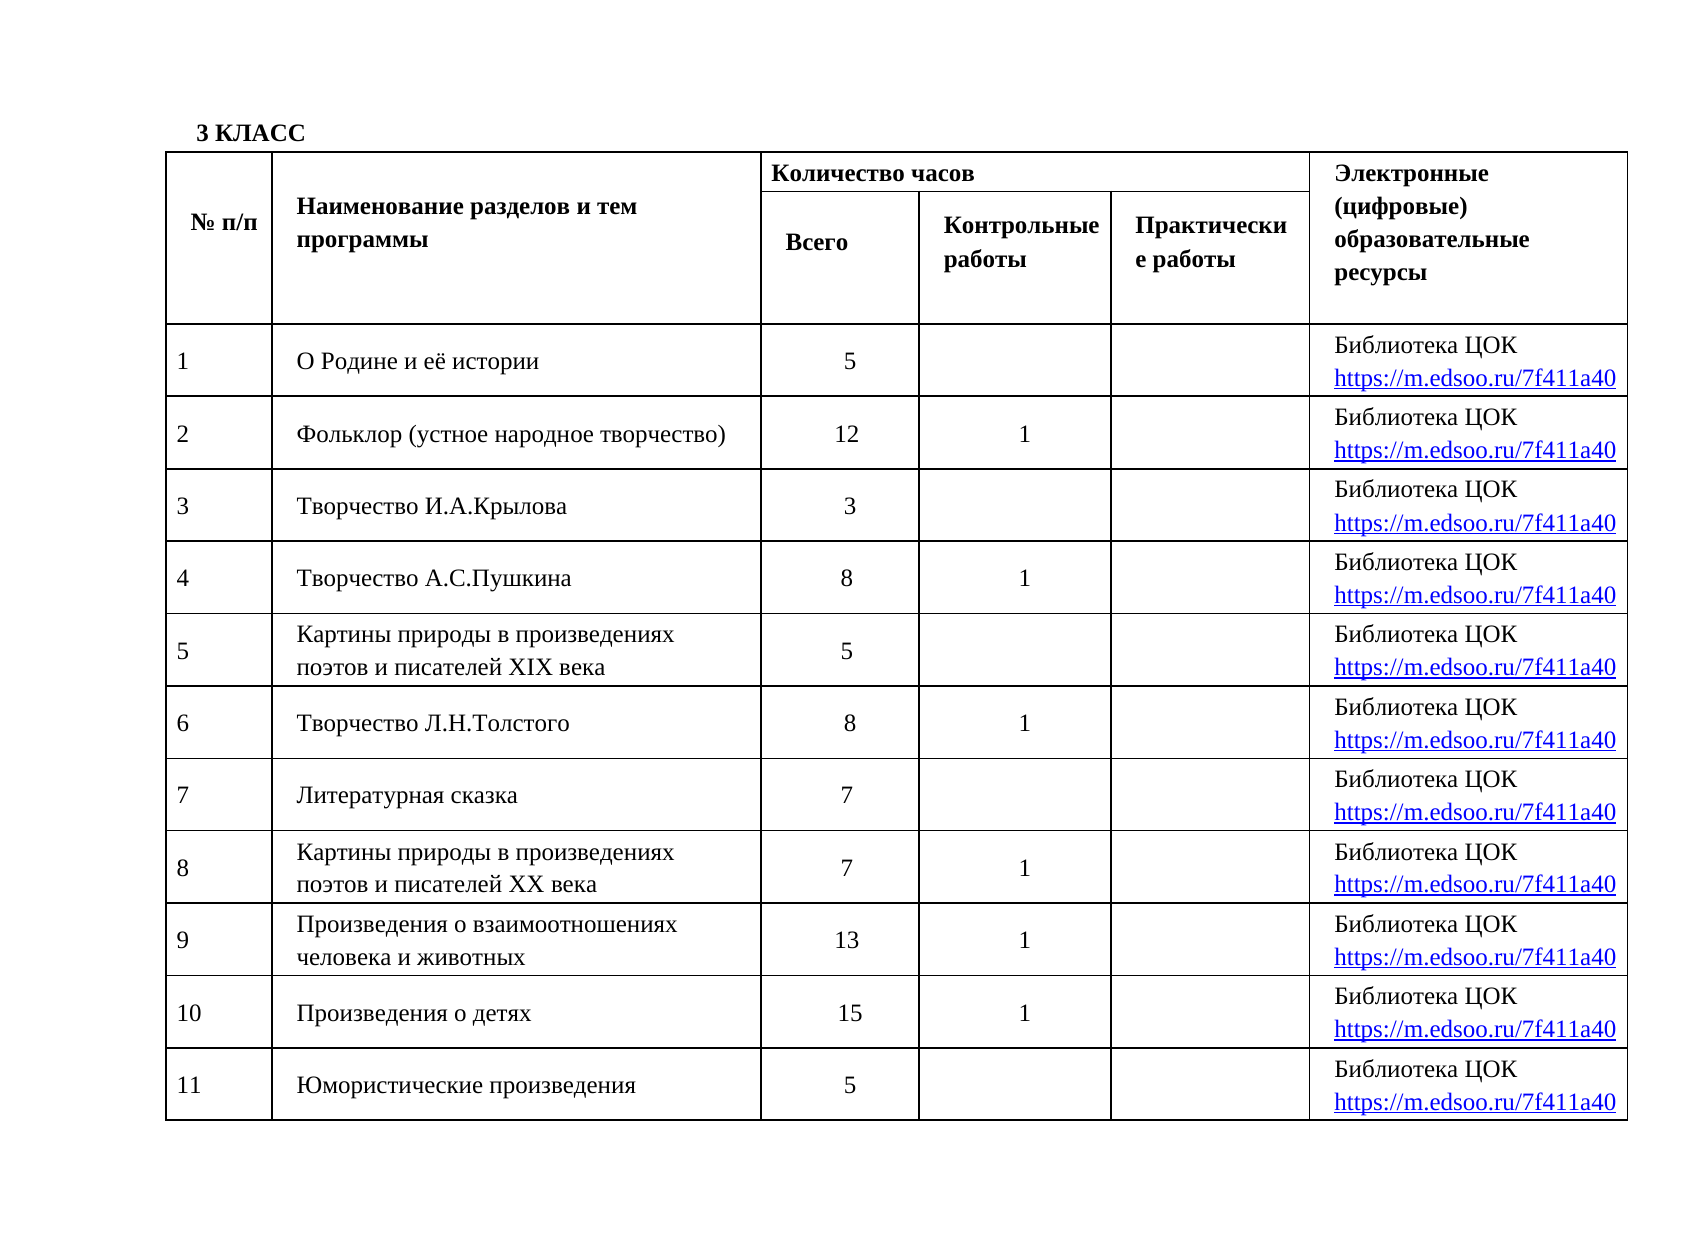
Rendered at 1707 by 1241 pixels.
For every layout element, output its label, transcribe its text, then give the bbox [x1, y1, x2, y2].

table_cell 12 [762, 397, 918, 468]
table_cell Творчество Л.Н.Толстого [273, 687, 760, 757]
text 3 КЛАСС [190, 118, 1618, 147]
table_cell Практические работы [1112, 192, 1309, 323]
table_cell [1112, 470, 1309, 540]
table_cell 1 [920, 542, 1110, 613]
table_cell Произведения о взаимоотношениях человека и животных [273, 904, 760, 974]
table_cell Библиотека ЦОК https://m.edsoo.ru/7f411a40 [1310, 614, 1627, 685]
table_cell Творчество И.А.Крылова [273, 470, 760, 540]
table_cell 3 [762, 470, 918, 540]
table_cell Юмористические произведения [273, 1049, 760, 1119]
table_cell [1112, 614, 1309, 685]
table_header Количество часов [762, 153, 1309, 191]
table_cell [1112, 687, 1309, 757]
table_cell 5 [762, 614, 918, 685]
table_cell 1 [920, 397, 1110, 468]
table_cell Библиотека ЦОК https://m.edsoo.ru/7f411a40 [1310, 759, 1627, 830]
table_cell 13 [762, 904, 918, 974]
table_cell 1 [167, 325, 271, 395]
table_cell 7 [762, 831, 918, 902]
table_cell Библиотека ЦОК https://m.edsoo.ru/7f411a40 [1310, 397, 1627, 468]
table_cell Литературная сказка [273, 759, 760, 830]
table_cell Контрольные работы [920, 192, 1110, 323]
table_cell 1 [920, 976, 1110, 1047]
table_cell 5 [762, 1049, 918, 1119]
table_cell Произведения о детях [273, 976, 760, 1047]
table_cell Библиотека ЦОК https://m.edsoo.ru/7f411a40 [1310, 470, 1627, 540]
table_cell Картины природы в произведениях поэтов и писателей XX века [273, 831, 760, 902]
table_cell [920, 470, 1110, 540]
table_cell [1112, 759, 1309, 830]
table_cell 10 [167, 976, 271, 1047]
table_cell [1310, 1049, 1627, 1119]
table_header Электронные (цифровые) образовательные ресурсы [1310, 153, 1627, 323]
table_cell 1 [920, 687, 1110, 757]
table_header Наименование разделов и тем программы [273, 153, 760, 323]
table_cell 8 [762, 687, 918, 757]
table_cell [1112, 542, 1309, 613]
table_cell 6 [167, 687, 271, 757]
table_cell Фольклор (устное народное творчество) [273, 397, 760, 468]
table_cell 3 [167, 470, 271, 540]
table_cell 1 [920, 831, 1110, 902]
table_cell [1112, 976, 1309, 1047]
table_cell [1112, 831, 1309, 902]
table_cell [920, 1049, 1110, 1119]
table_cell 8 [167, 831, 271, 902]
table_cell 7 [167, 759, 271, 830]
table_cell Картины природы в произведениях поэтов и писателей ХIХ века [273, 614, 760, 685]
table_cell Библиотека ЦОК https://m.edsoo.ru/7f411a40 [1310, 325, 1627, 395]
table_cell [1112, 904, 1309, 974]
table_cell [920, 325, 1110, 395]
table_cell 5 [762, 325, 918, 395]
table_cell 1 [920, 904, 1110, 974]
table_cell Библиотека ЦОК https://m.edsoo.ru/7f411a40 [1310, 831, 1627, 902]
table_header № п/п [167, 153, 271, 323]
table_cell [920, 759, 1110, 830]
table_cell [1112, 325, 1309, 395]
table_cell [1112, 397, 1309, 468]
table_cell О Родине и её истории [273, 325, 760, 395]
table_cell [1310, 904, 1627, 974]
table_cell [1310, 976, 1627, 1047]
table_cell 5 [167, 614, 271, 685]
table_cell [1112, 1049, 1309, 1119]
table_cell 4 [167, 542, 271, 613]
table_cell Библиотека ЦОК https://m.edsoo.ru/7f411a40 [1310, 687, 1627, 757]
table_cell 15 [762, 976, 918, 1047]
table_cell Всего [762, 192, 918, 323]
table_cell [920, 614, 1110, 685]
table_cell Творчество А.С.Пушкина [273, 542, 760, 613]
table_cell 7 [762, 759, 918, 830]
table_cell 8 [762, 542, 918, 613]
table_cell 2 [167, 397, 271, 468]
table_cell 11 [167, 1049, 271, 1119]
table_cell 9 [167, 904, 271, 974]
table_cell Библиотека ЦОК https://m.edsoo.ru/7f411a40 [1310, 542, 1627, 613]
